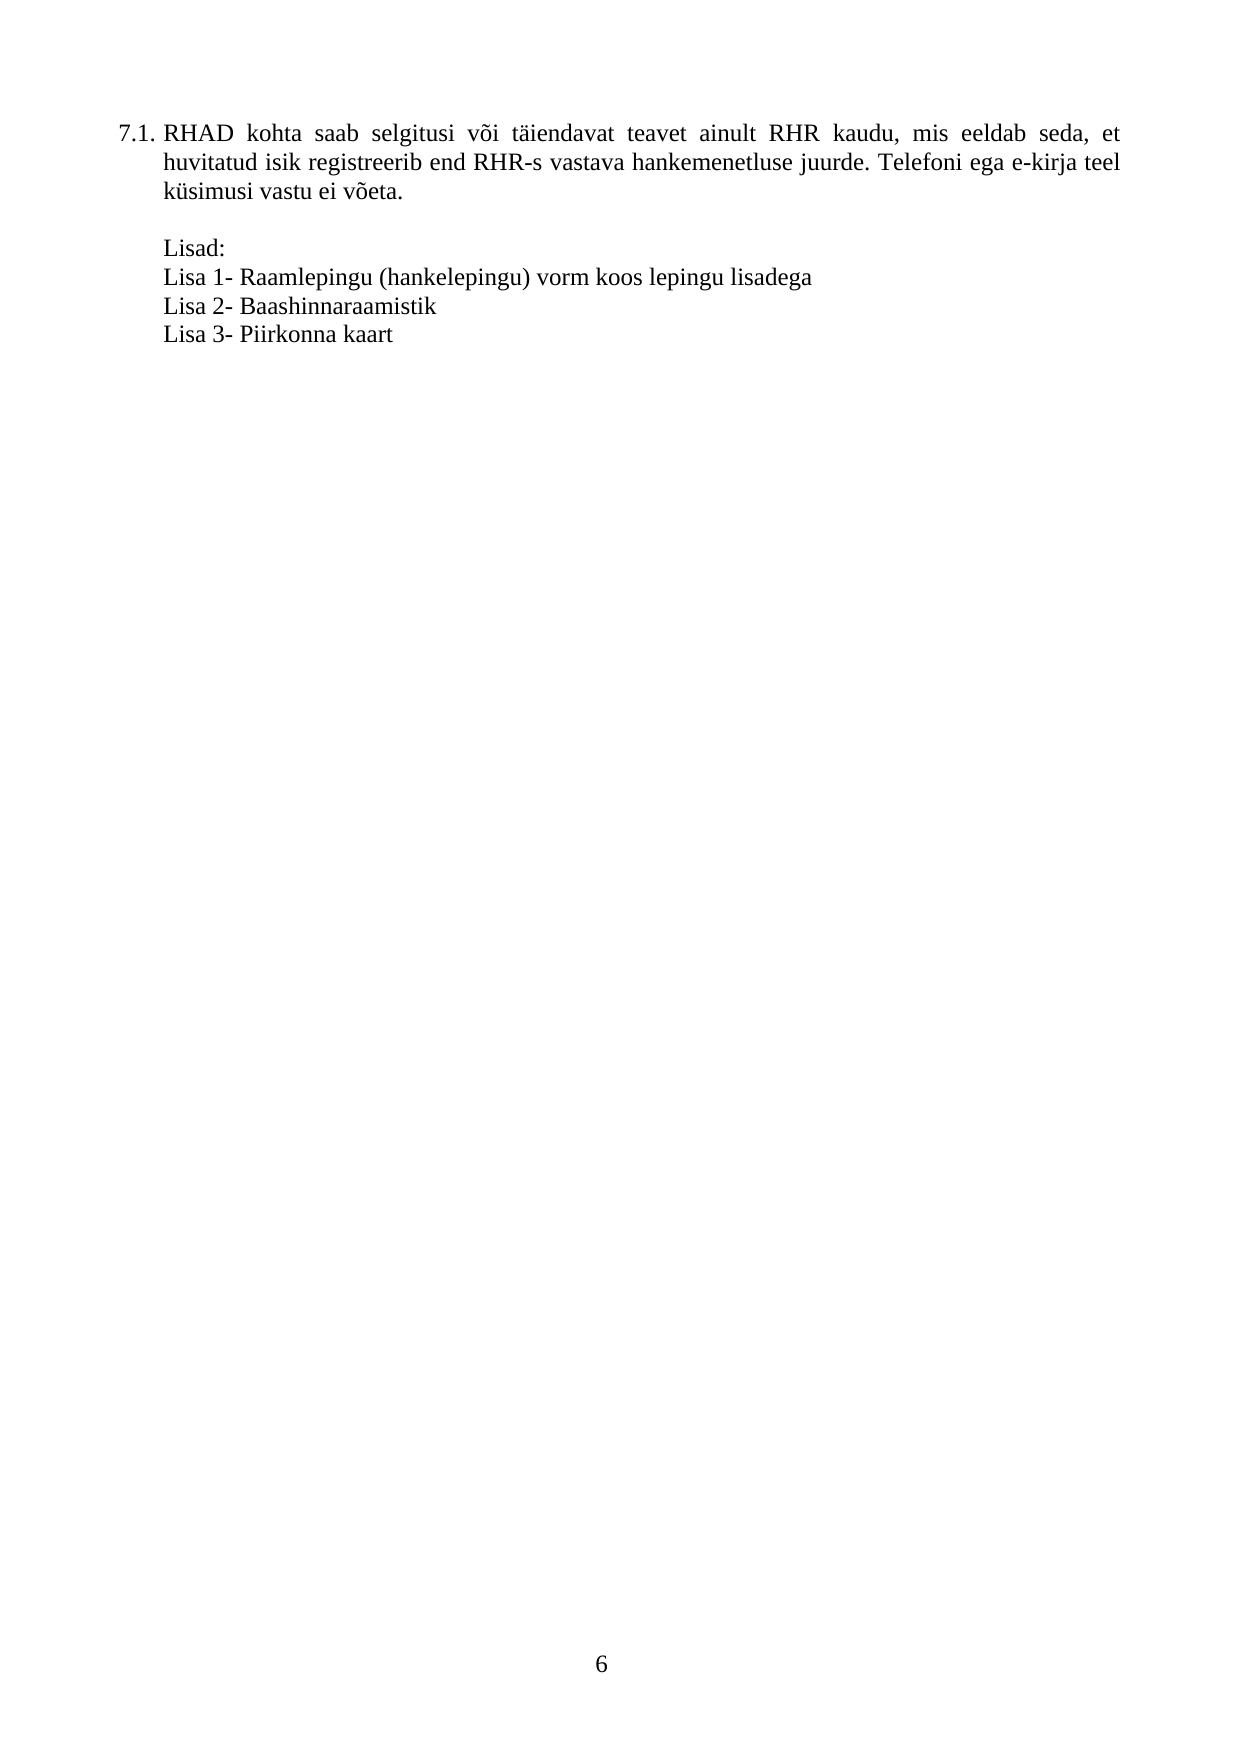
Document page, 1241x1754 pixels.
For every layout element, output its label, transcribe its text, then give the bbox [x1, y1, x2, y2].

list Lisad: [163, 233, 1122, 262]
text RHAD kohta saab selgitusi või täiendavat teavet ainult RHR kaudu, mis eeldab seda, et huvitatud isik registreerib end RHR-s vastava hankemenetluse juurde. Telefoni ega e-kirja teel küsimusi vastu ei võeta. [118, 118, 1122, 204]
list Lisa 1- Raamlepingu (hankelepingu) vorm koos lepingu lisadega [163, 262, 1122, 291]
list Lisa 2- Baashinnaraamistik [163, 291, 1122, 319]
list Lisa 3- Piirkonna kaart [163, 319, 1122, 348]
